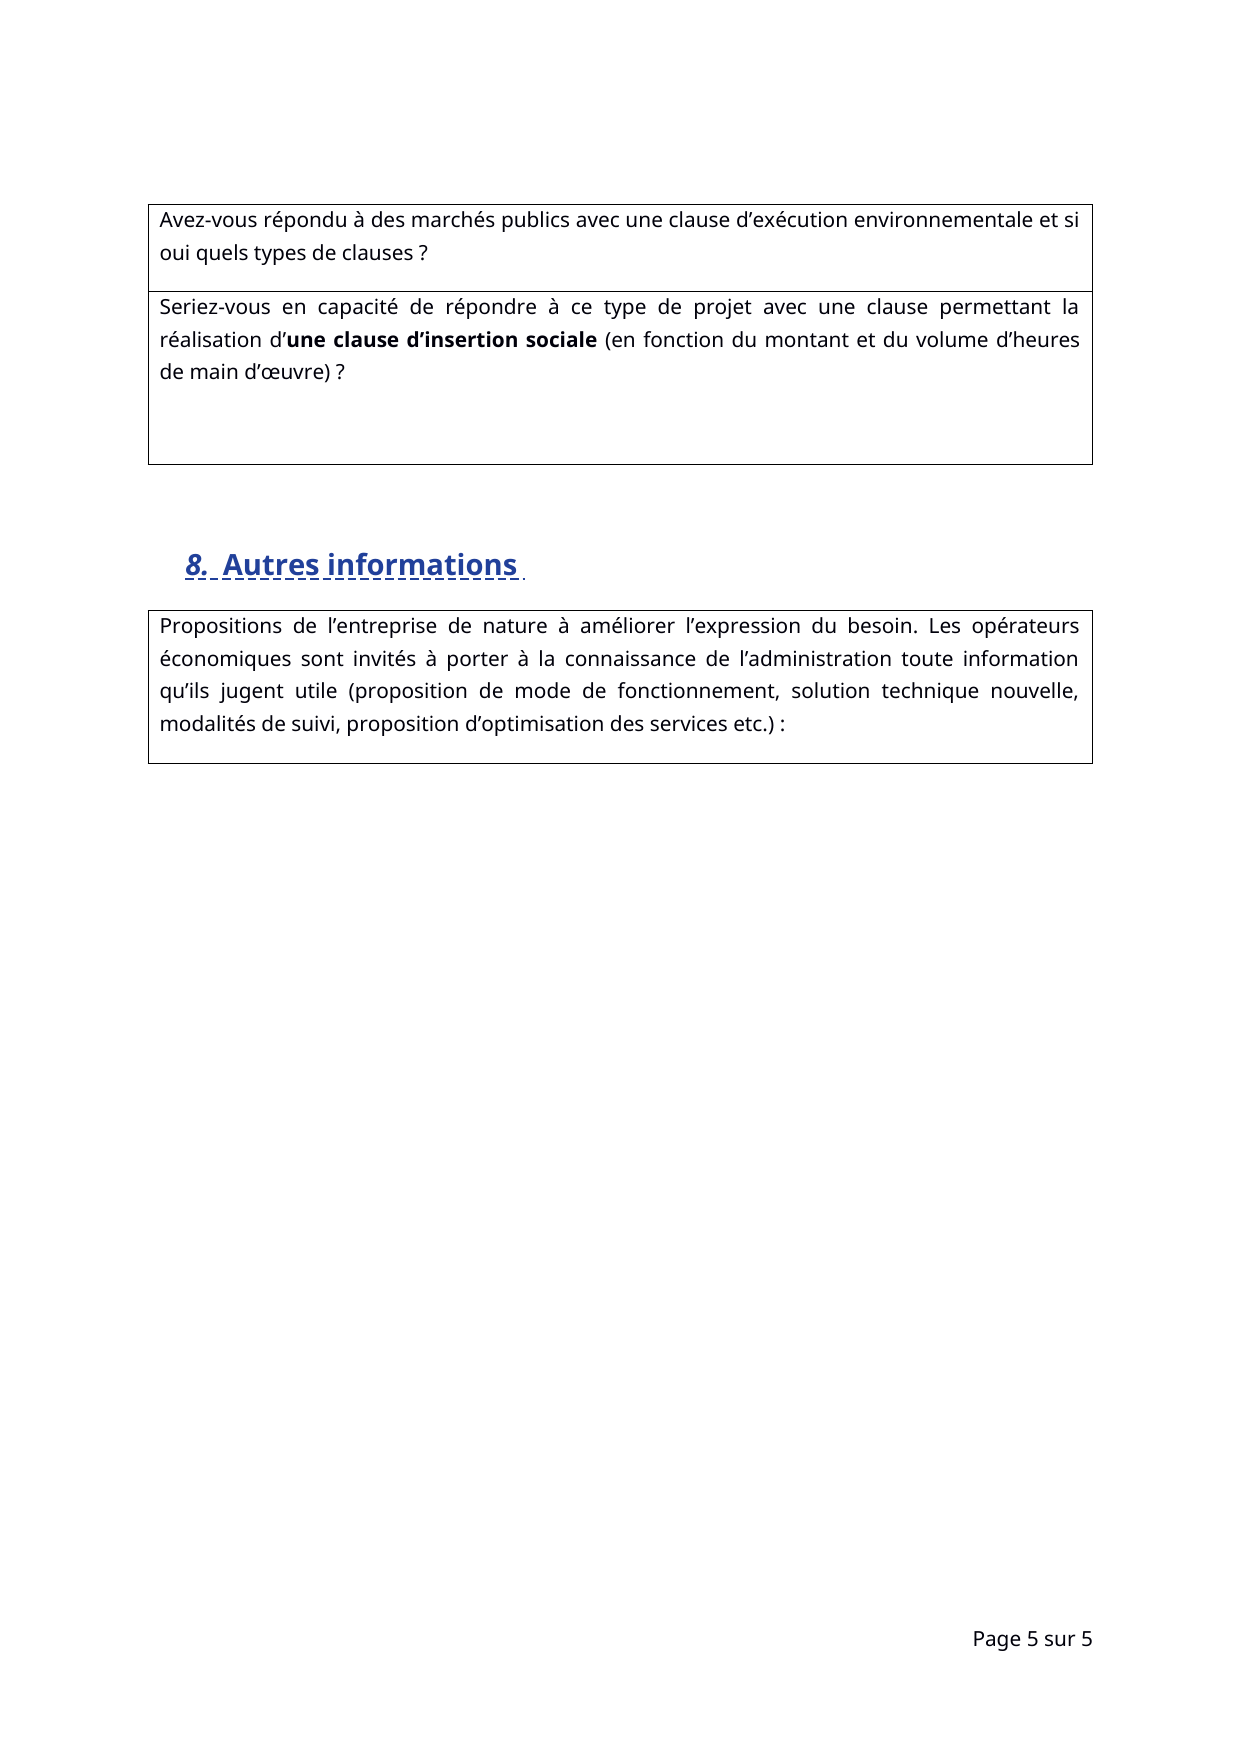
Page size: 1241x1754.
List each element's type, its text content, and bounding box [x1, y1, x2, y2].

table_header Propositions de l’entreprise de nature à améliorer l’expression du besoin. Les opérateurs économiques sont invités à porter à la connaissance de l’administration toute information qu’ils jugent utile (proposition de mode de fonctionnement, solution technique nouvelle, modalités de suivi, proposition d’optimisation des services etc.) : [149, 611, 1092, 762]
table_header Avez-vous répondu à des marchés publics avec une clause d’exécution environnementale et si oui quels types de clauses ? [149, 205, 1092, 291]
table_cell Seriez-vous en capacité de répondre à ce type de projet avec une clause permettant la réalisation d’une clause d’insertion sociale (en fonction du montant et du volume d’heures de main d’œuvre) ? [149, 292, 1092, 463]
list Autres informations [185, 544, 1093, 584]
